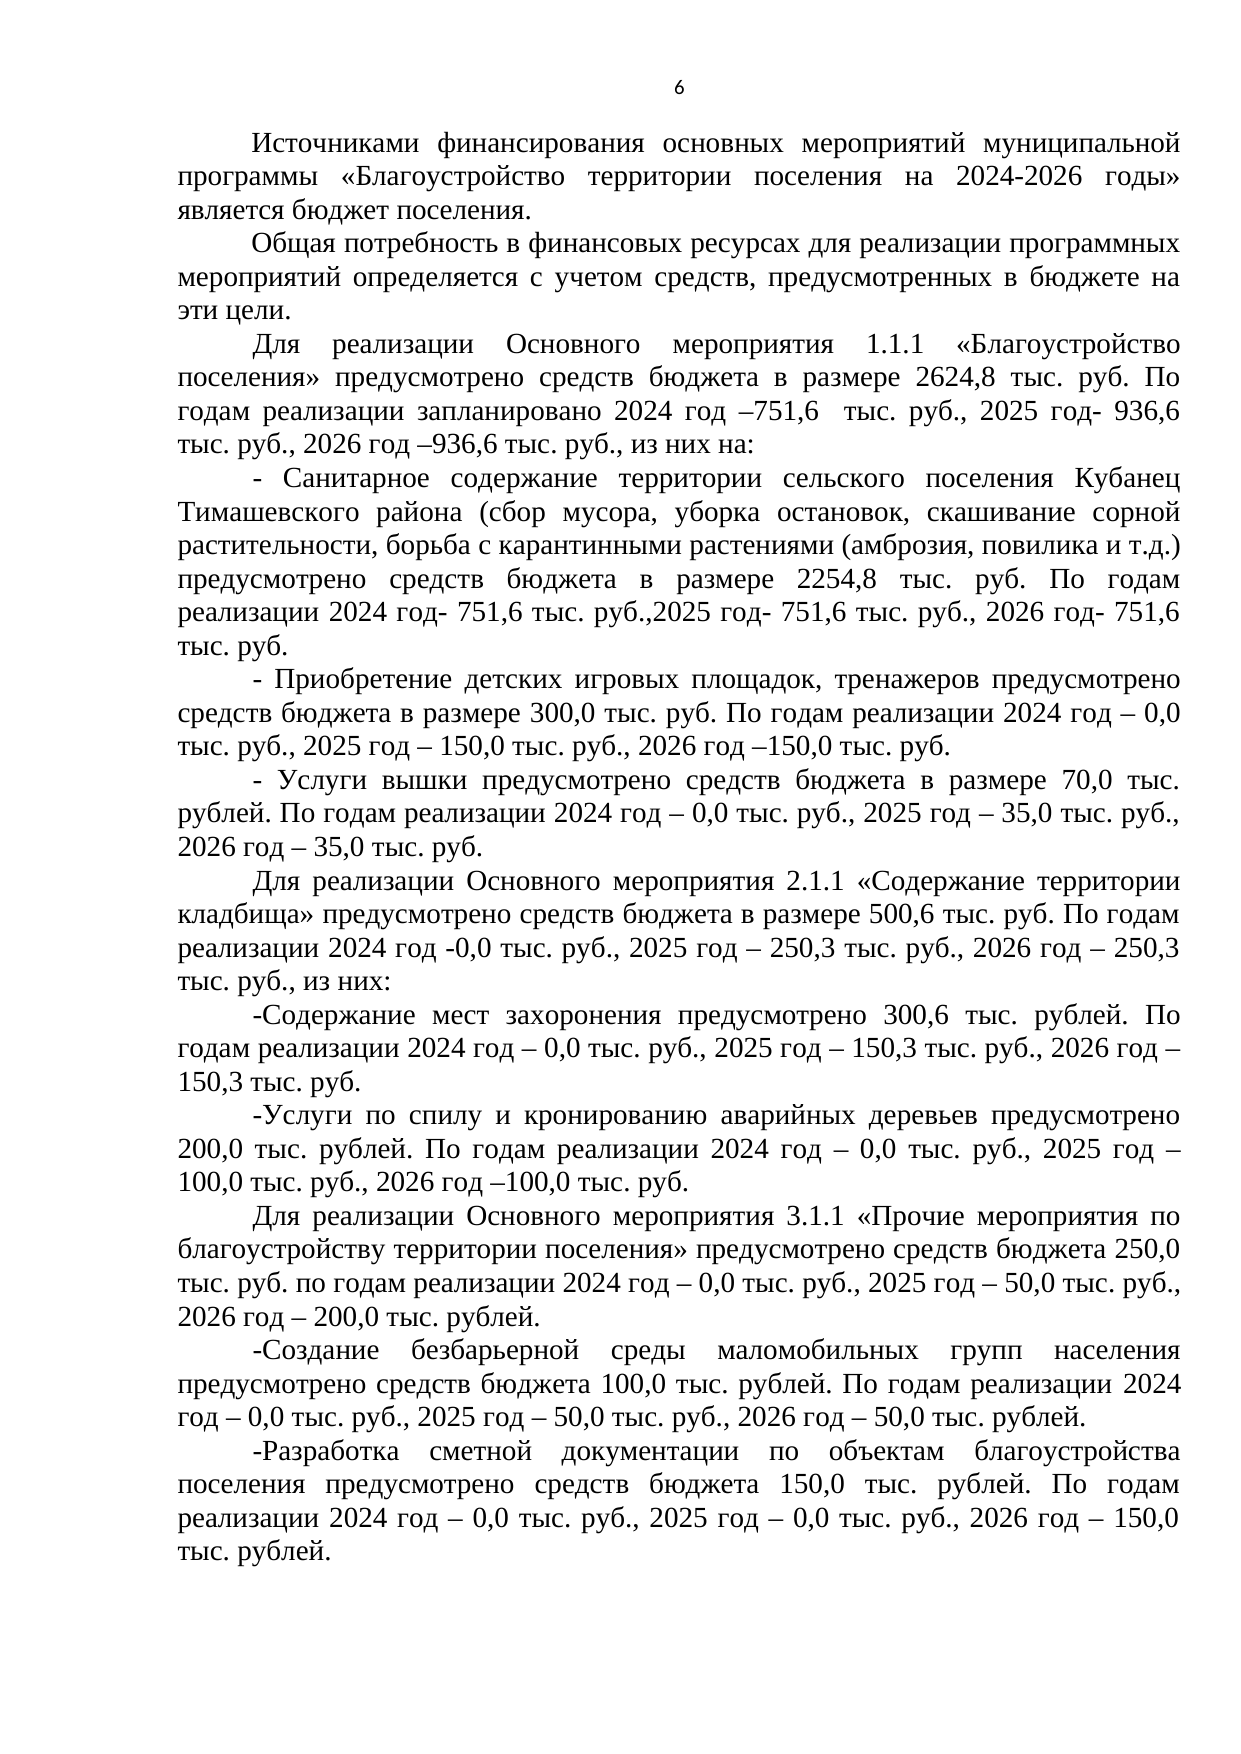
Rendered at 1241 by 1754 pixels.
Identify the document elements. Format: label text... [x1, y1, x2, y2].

text Для реализации Основного мероприятия 1.1.1 «Благоустройство поселения» предусмотрено средств бюджета в размере 2624,8 тыс. руб. По годам реализации запланировано 2024 год –751,6 тыс. руб., 2025 год- 936,6 тыс. руб., 2026 год –936,6 тыс. руб., из них на: [177, 326, 1181, 460]
text - Санитарное содержание территории сельского поселения Кубанец Тимашевского района (сбор мусора, уборка остановок, скашивание сорной растительности, борьба с карантинными растениями (амброзия, повилика и т.д.) предусмотрено средств бюджета в размере 2254,8 тыс. руб. По годам реализации 2024 год- 751,6 тыс. руб.,2025 год- 751,6 тыс. руб., 2026 год- 751,6 тыс. руб. [177, 460, 1181, 661]
text Источниками финансирования основных мероприятий муниципальной программы «Благоустройство территории поселения на 2024-2026 годы» является бюджет поселения. [177, 125, 1181, 225]
text Общая потребность в финансовых ресурсах для реализации программных мероприятий определяется с учетом средств, предусмотренных в бюджете на эти цели. [177, 225, 1181, 326]
text -Услуги по спилу и кронированию аварийных деревьев предусмотрено 200,0 тыс. рублей. По годам реализации 2024 год – 0,0 тыс. руб., 2025 год – 100,0 тыс. руб., 2026 год –100,0 тыс. руб. [177, 1097, 1181, 1198]
text - Услуги вышки предусмотрено средств бюджета в размере 70,0 тыс. рублей. По годам реализации 2024 год – 0,0 тыс. руб., 2025 год – 35,0 тыс. руб., 2026 год – 35,0 тыс. руб. [177, 762, 1181, 863]
text -Разработка сметной документации по объектам благоустройства поселения предусмотрено средств бюджета 150,0 тыс. рублей. По годам реализации 2024 год – 0,0 тыс. руб., 2025 год – 0,0 тыс. руб., 2026 год – 150,0 тыс. рублей. [177, 1433, 1181, 1567]
text - Приобретение детских игровых площадок, тренажеров предусмотрено средств бюджета в размере 300,0 тыс. руб. По годам реализации 2024 год – 0,0 тыс. руб., 2025 год – 150,0 тыс. руб., 2026 год –150,0 тыс. руб. [177, 661, 1181, 762]
text Для реализации Основного мероприятия 3.1.1 «Прочие мероприятия по благоустройству территории поселения» предусмотрено средств бюджета 250,0 тыс. руб. по годам реализации 2024 год – 0,0 тыс. руб., 2025 год – 50,0 тыс. руб., 2026 год – 200,0 тыс. рублей. [177, 1198, 1181, 1332]
text -Создание безбарьерной среды маломобильных групп населения предусмотрено средств бюджета 100,0 тыс. рублей. По годам реализации 2024 год – 0,0 тыс. руб., 2025 год – 50,0 тыс. руб., 2026 год – 50,0 тыс. рублей. [177, 1332, 1181, 1433]
text Для реализации Основного мероприятия 2.1.1 «Содержание территории кладбища» предусмотрено средств бюджета в размере 500,6 тыс. руб. По годам реализации 2024 год -0,0 тыс. руб., 2025 год – 250,3 тыс. руб., 2026 год – 250,3 тыс. руб., из них: [177, 863, 1181, 997]
text -Содержание мест захоронения предусмотрено 300,6 тыс. рублей. По годам реализации 2024 год – 0,0 тыс. руб., 2025 год – 150,3 тыс. руб., 2026 год –150,3 тыс. руб. [177, 997, 1181, 1097]
